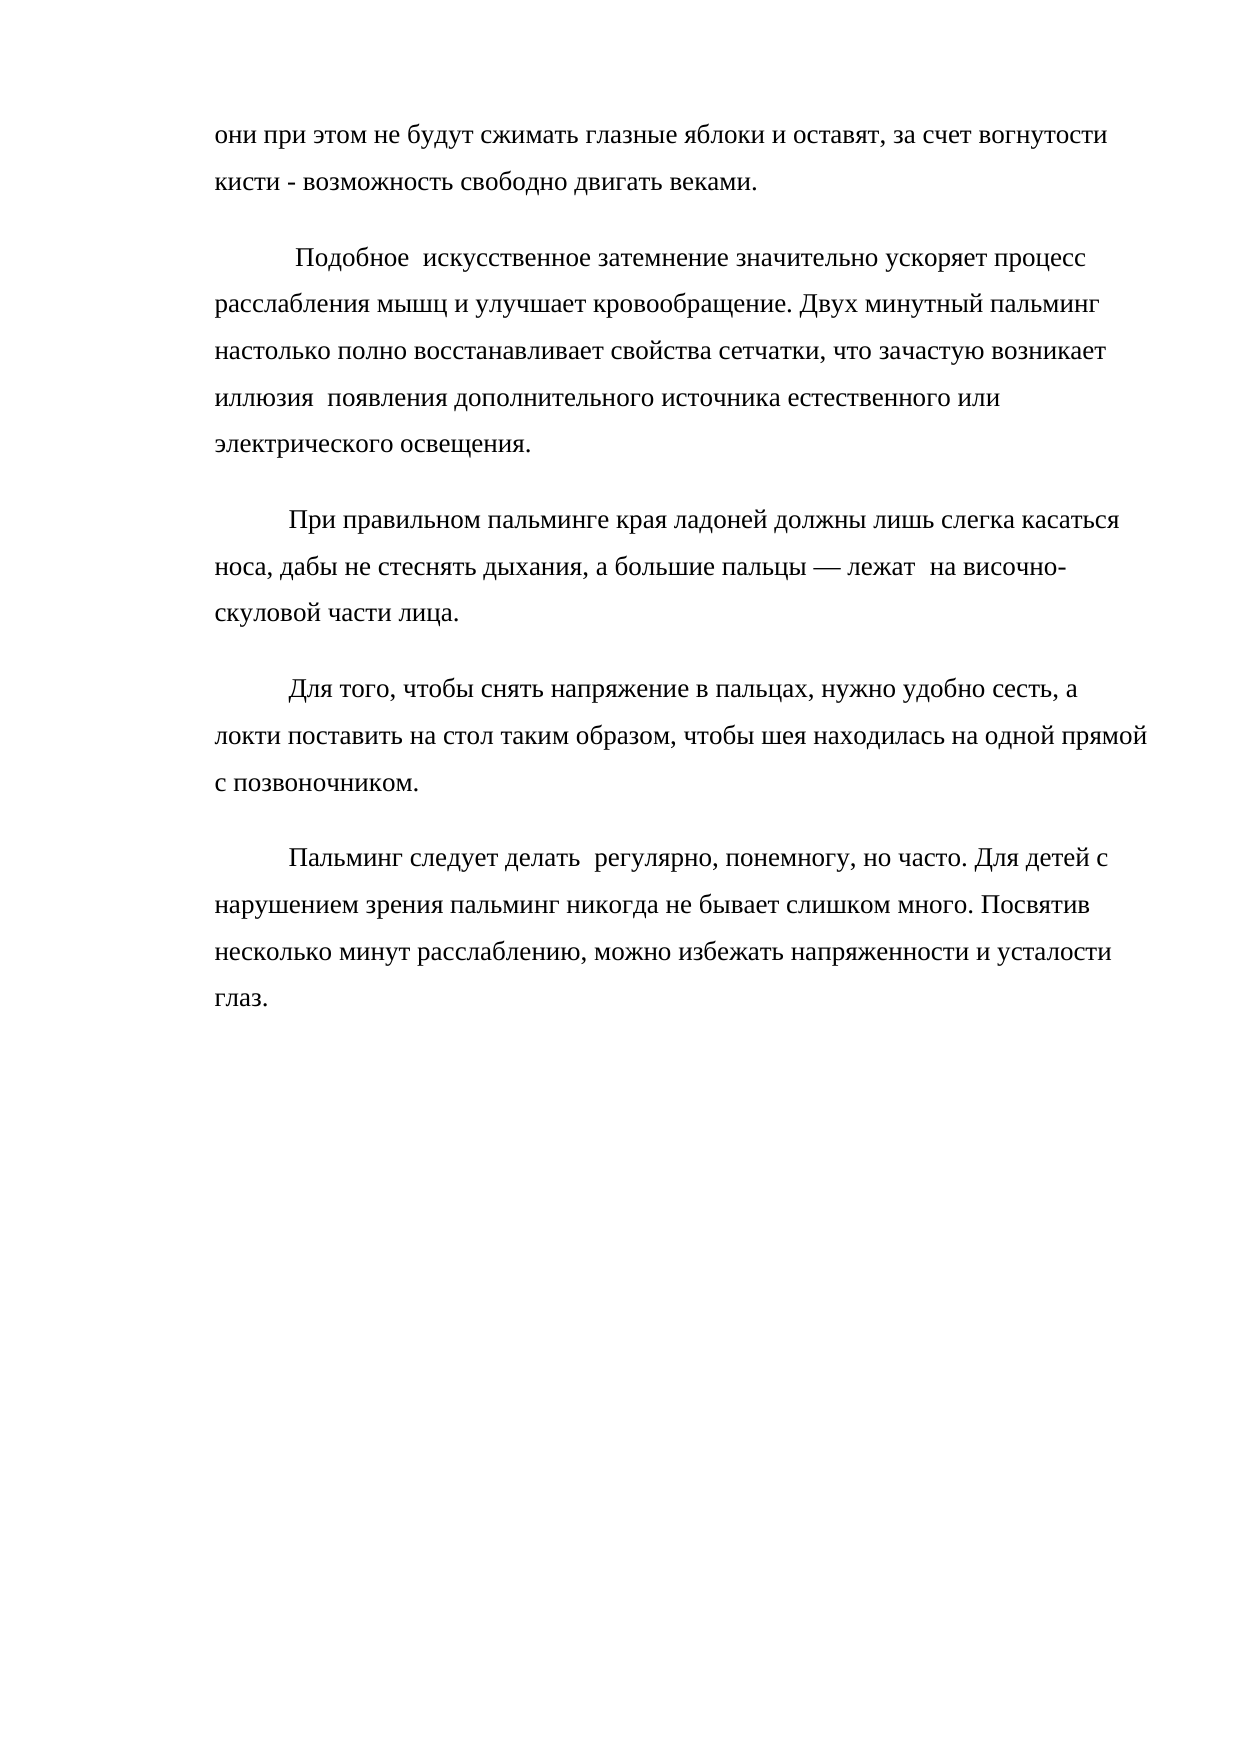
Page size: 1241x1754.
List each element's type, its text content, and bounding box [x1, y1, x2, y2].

text Подобное искусственное затемнение значительно ускоряет процесс расслабления мышц и улучшает кровообращение. Двух минутный пальминг настолько полно восстанавливает свойства сетчатки, что зачастую возникает иллюзия появления дополнительного источника естественного или электрического освещения. [214, 241, 1152, 458]
text Пальминг следует делать регулярно, понемногу, но часто. Для детей с нарушением зрения пальминг никогда не бывает слишком много. Посвятив несколько минут расслаблению, можно избежать напряженности и усталости глаз. [214, 841, 1152, 1013]
text При правильном пальминге края ладоней должны лишь слегка касаться носа, дабы не стеснять дыхания, а большие пальцы — лежат на височно-скуловой части лица. [214, 503, 1152, 628]
text Для того, чтобы снять напряжение в пальцах, нужно удобно сесть, а локти поставить на стол таким образом, чтобы шея находилась на одной прямой с позвоночником. [214, 672, 1152, 797]
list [214, 118, 1152, 196]
